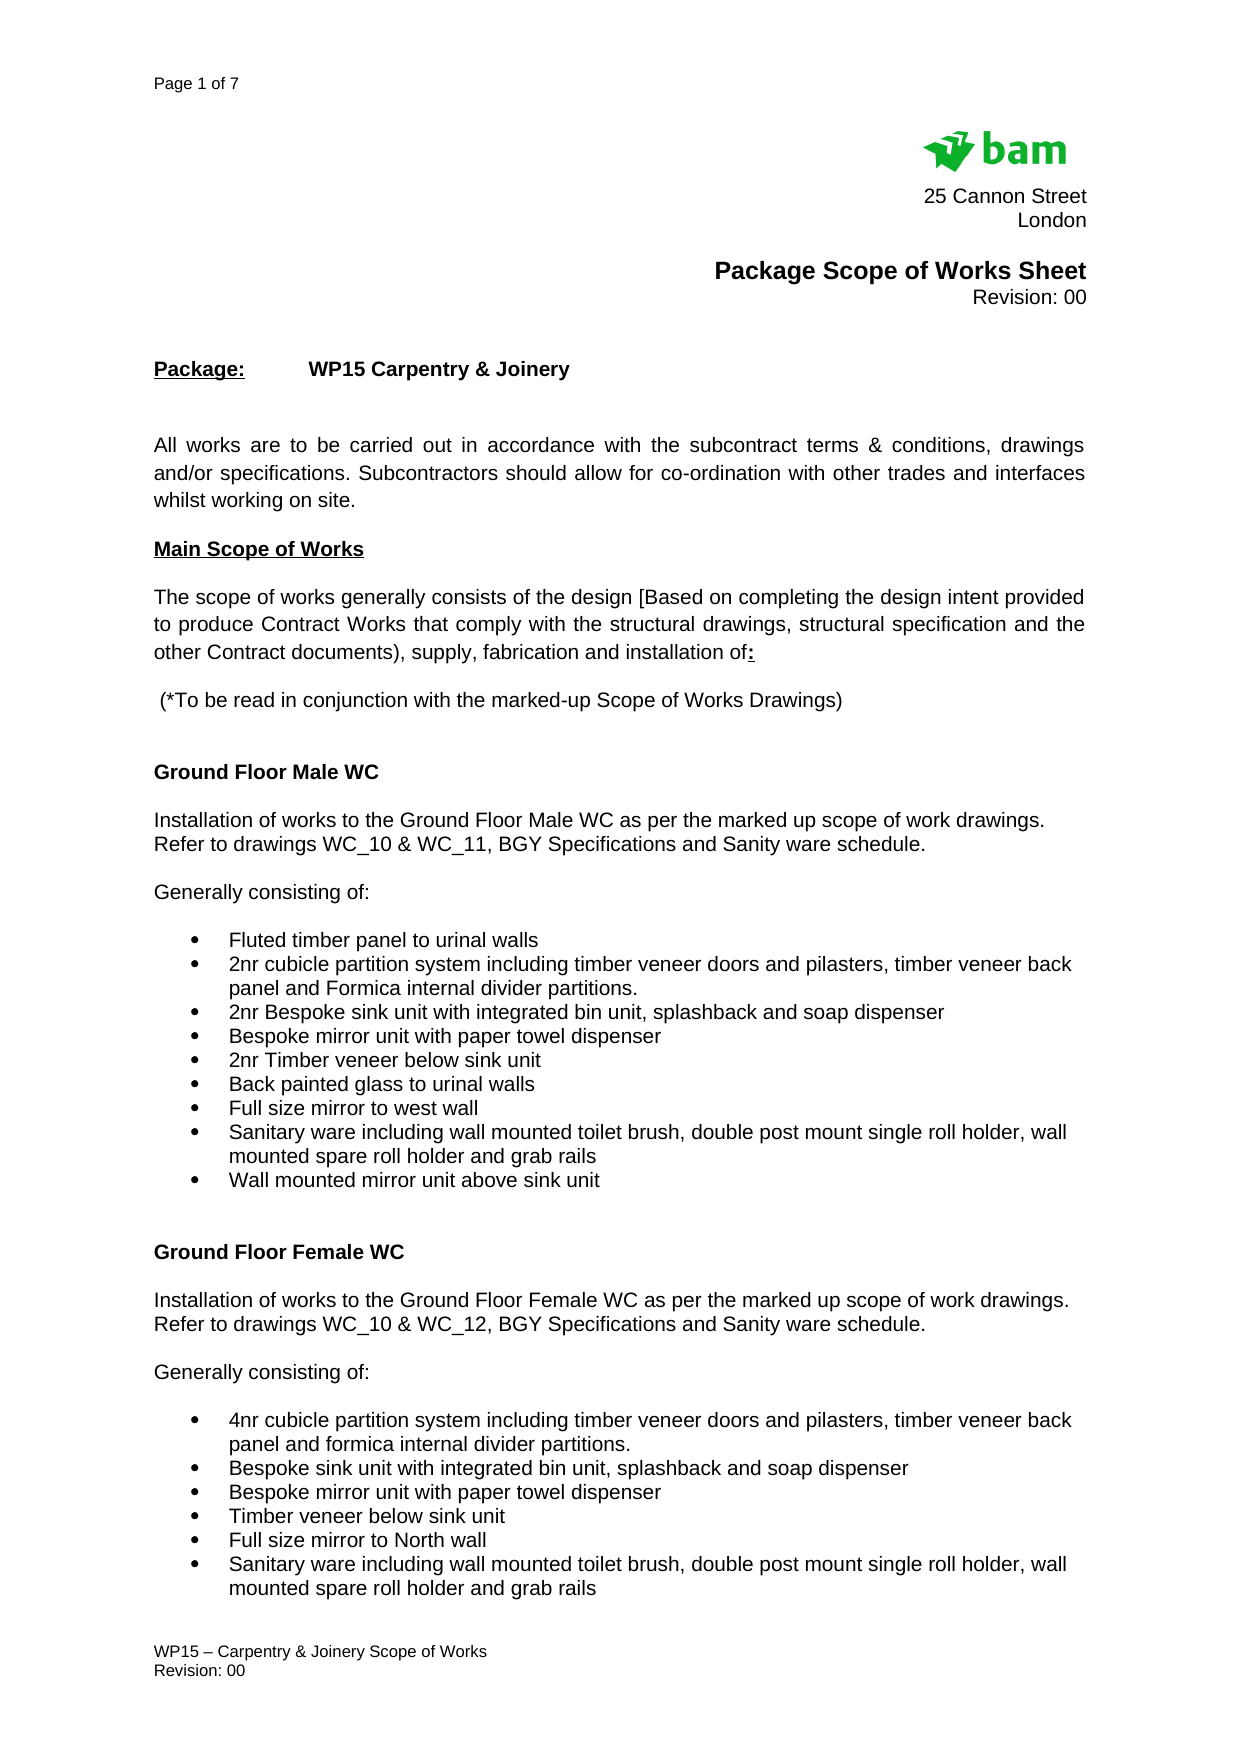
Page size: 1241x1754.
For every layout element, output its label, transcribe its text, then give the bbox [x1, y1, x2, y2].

text Package: WP15 Carpentry & Joinery [153, 357, 1087, 381]
list Sanitary ware including wall mounted toilet brush, double post mount single roll holder, wall mounted spare roll holder and grab rails [191, 1552, 1087, 1600]
list Bespoke sink unit with integrated bin unit, splashback and soap dispenser [191, 1456, 1087, 1480]
list 2nr cubicle partition system including timber veneer doors and pilasters, timber veneer back panel and Formica internal divider partitions. [191, 952, 1087, 1000]
text Generally consisting of: [153, 1360, 1087, 1384]
text All works are to be carried out in accordance with the subcontract terms & conditions, drawings and/or specifications. Subcontractors should allow for co-ordination with other trades and interfaces whilst working on site. [153, 433, 1087, 512]
text Package Scope of Works Sheet [153, 256, 1087, 285]
text Main Scope of Works [153, 536, 1087, 560]
text (*To be read in conjunction with the marked-up Scope of Works Drawings) [153, 688, 1087, 712]
list Sanitary ware including wall mounted toilet brush, double post mount single roll holder, wall mounted spare roll holder and grab rails [191, 1120, 1087, 1168]
list 2nr Bespoke sink unit with integrated bin unit, splashback and soap dispenser [191, 1000, 1087, 1024]
list Fluted timber panel to urinal walls [191, 928, 1087, 952]
text 25 Cannon Street [153, 184, 1087, 208]
list Bespoke mirror unit with paper towel dispenser [191, 1024, 1087, 1048]
list Timber veneer below sink unit [191, 1504, 1087, 1528]
text Generally consisting of: [153, 880, 1087, 904]
text Installation of works to the Ground Floor Male WC as per the marked up scope of work drawings. Refer to drawings WC_10 & WC_11, BGY Specifications and Sanity ware schedule. [153, 808, 1087, 856]
list Back painted glass to urinal walls [191, 1072, 1087, 1096]
list 2nr Timber veneer below sink unit [191, 1048, 1087, 1072]
list Full size mirror to North wall [191, 1528, 1087, 1552]
list Full size mirror to west wall [191, 1096, 1087, 1120]
list Bespoke mirror unit with paper towel dispenser [191, 1480, 1087, 1504]
text London [153, 208, 1087, 232]
text Revision: 00 [153, 285, 1087, 309]
text Installation of works to the Ground Floor Female WC as per the marked up scope of work drawings. Refer to drawings WC_10 & WC_12, BGY Specifications and Sanity ware schedule. [153, 1288, 1087, 1336]
list Wall mounted mirror unit above sink unit [191, 1168, 1087, 1192]
text Ground Floor Male WC [153, 760, 1087, 784]
list 4nr cubicle partition system including timber veneer doors and pilasters, timber veneer back panel and formica internal divider partitions. [191, 1408, 1087, 1456]
text The scope of works generally consists of the design [Based on completing the design intent provided to produce Contract Works that comply with the structural drawings, structural specification and the other Contract documents), supply, fabrication and installation of: [153, 585, 1087, 664]
text Ground Floor Female WC [153, 1240, 1087, 1264]
picture [906, 121, 1087, 185]
